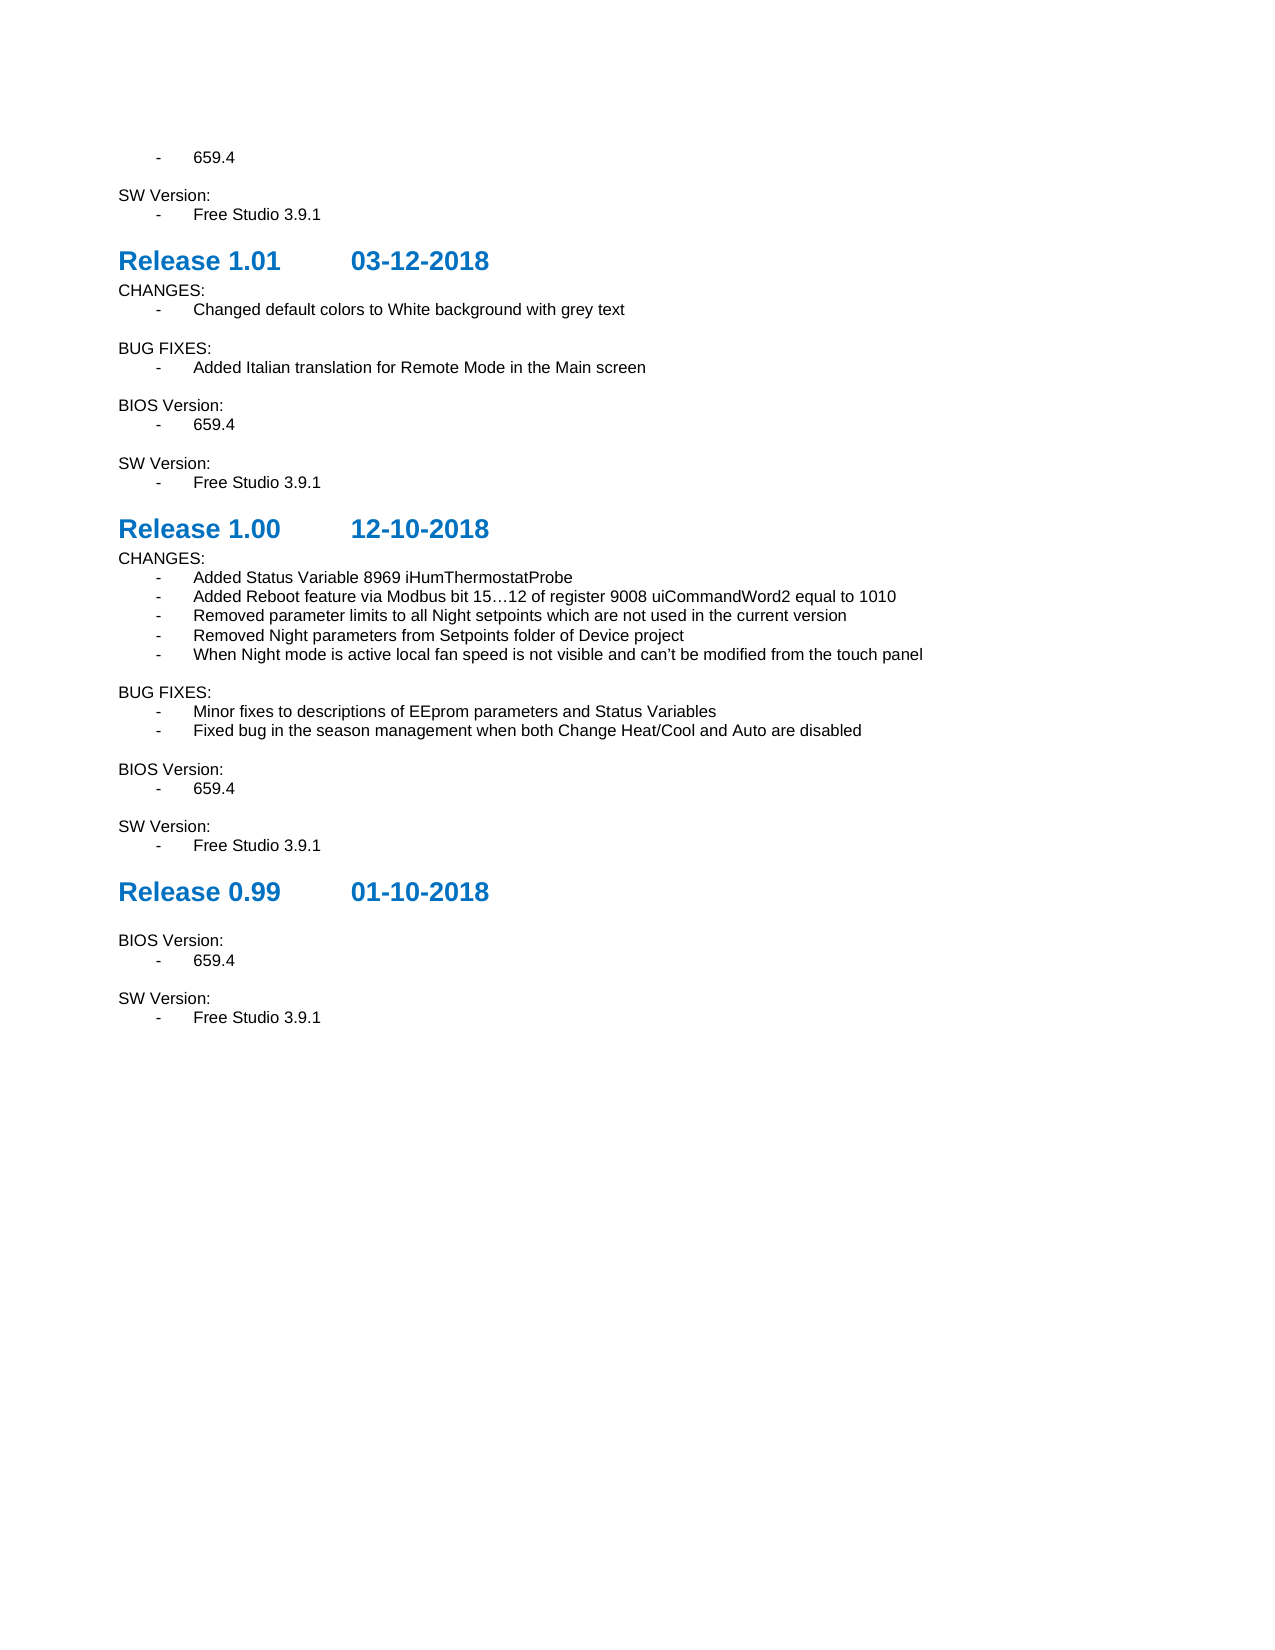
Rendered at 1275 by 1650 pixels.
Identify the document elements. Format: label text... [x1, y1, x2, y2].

list 659.4 [156, 415, 1157, 434]
list Added Italian translation for Remote Mode in the Main screen [156, 358, 1157, 377]
subtitle Release 1.01 03-12-2018 [118, 245, 1157, 276]
text BIOS Version: [118, 396, 1157, 415]
list Free Studio 3.9.1 [156, 1008, 1157, 1027]
list 659.4 [156, 950, 1157, 969]
text SW Version: [118, 989, 1157, 1008]
list Removed parameter limits to all Night setpoints which are not used in the current version [156, 606, 1157, 625]
subtitle Release 0.99 01-10-2018 [118, 876, 1157, 907]
text SW Version: [118, 817, 1157, 836]
subtitle Release 1.00 12-10-2018 [118, 513, 1157, 544]
list Free Studio 3.9.1 [156, 205, 1157, 224]
list Added Reboot feature via Modbus bit 15…12 of register 9008 uiCommandWord2 equal to 1010 [156, 587, 1157, 606]
list 659.4 [156, 779, 1157, 798]
text SW Version: [118, 186, 1157, 205]
text BIOS Version: [118, 759, 1157, 779]
text BIOS Version: [118, 931, 1157, 950]
list Changed default colors to White background with grey text [156, 300, 1157, 319]
text SW Version: [118, 453, 1157, 473]
text CHANGES: [118, 281, 1157, 300]
list When Night mode is active local fan speed is not visible and can’t be modified from the touch panel [156, 644, 1157, 664]
list Added Status Variable 8969 iHumThermostatProbe [156, 568, 1157, 587]
text BUG FIXES: [118, 683, 1157, 702]
list Free Studio 3.9.1 [156, 836, 1157, 855]
list Removed Night parameters from Setpoints folder of Device project [156, 625, 1157, 644]
text CHANGES: [118, 549, 1157, 568]
list Fixed bug in the season management when both Change Heat/Cool and Auto are disabled [156, 721, 1157, 740]
list Minor fixes to descriptions of EEprom parameters and Status Variables [156, 702, 1157, 721]
text BUG FIXES: [118, 338, 1157, 358]
list 659.4 [156, 148, 1157, 167]
list Free Studio 3.9.1 [156, 473, 1157, 492]
